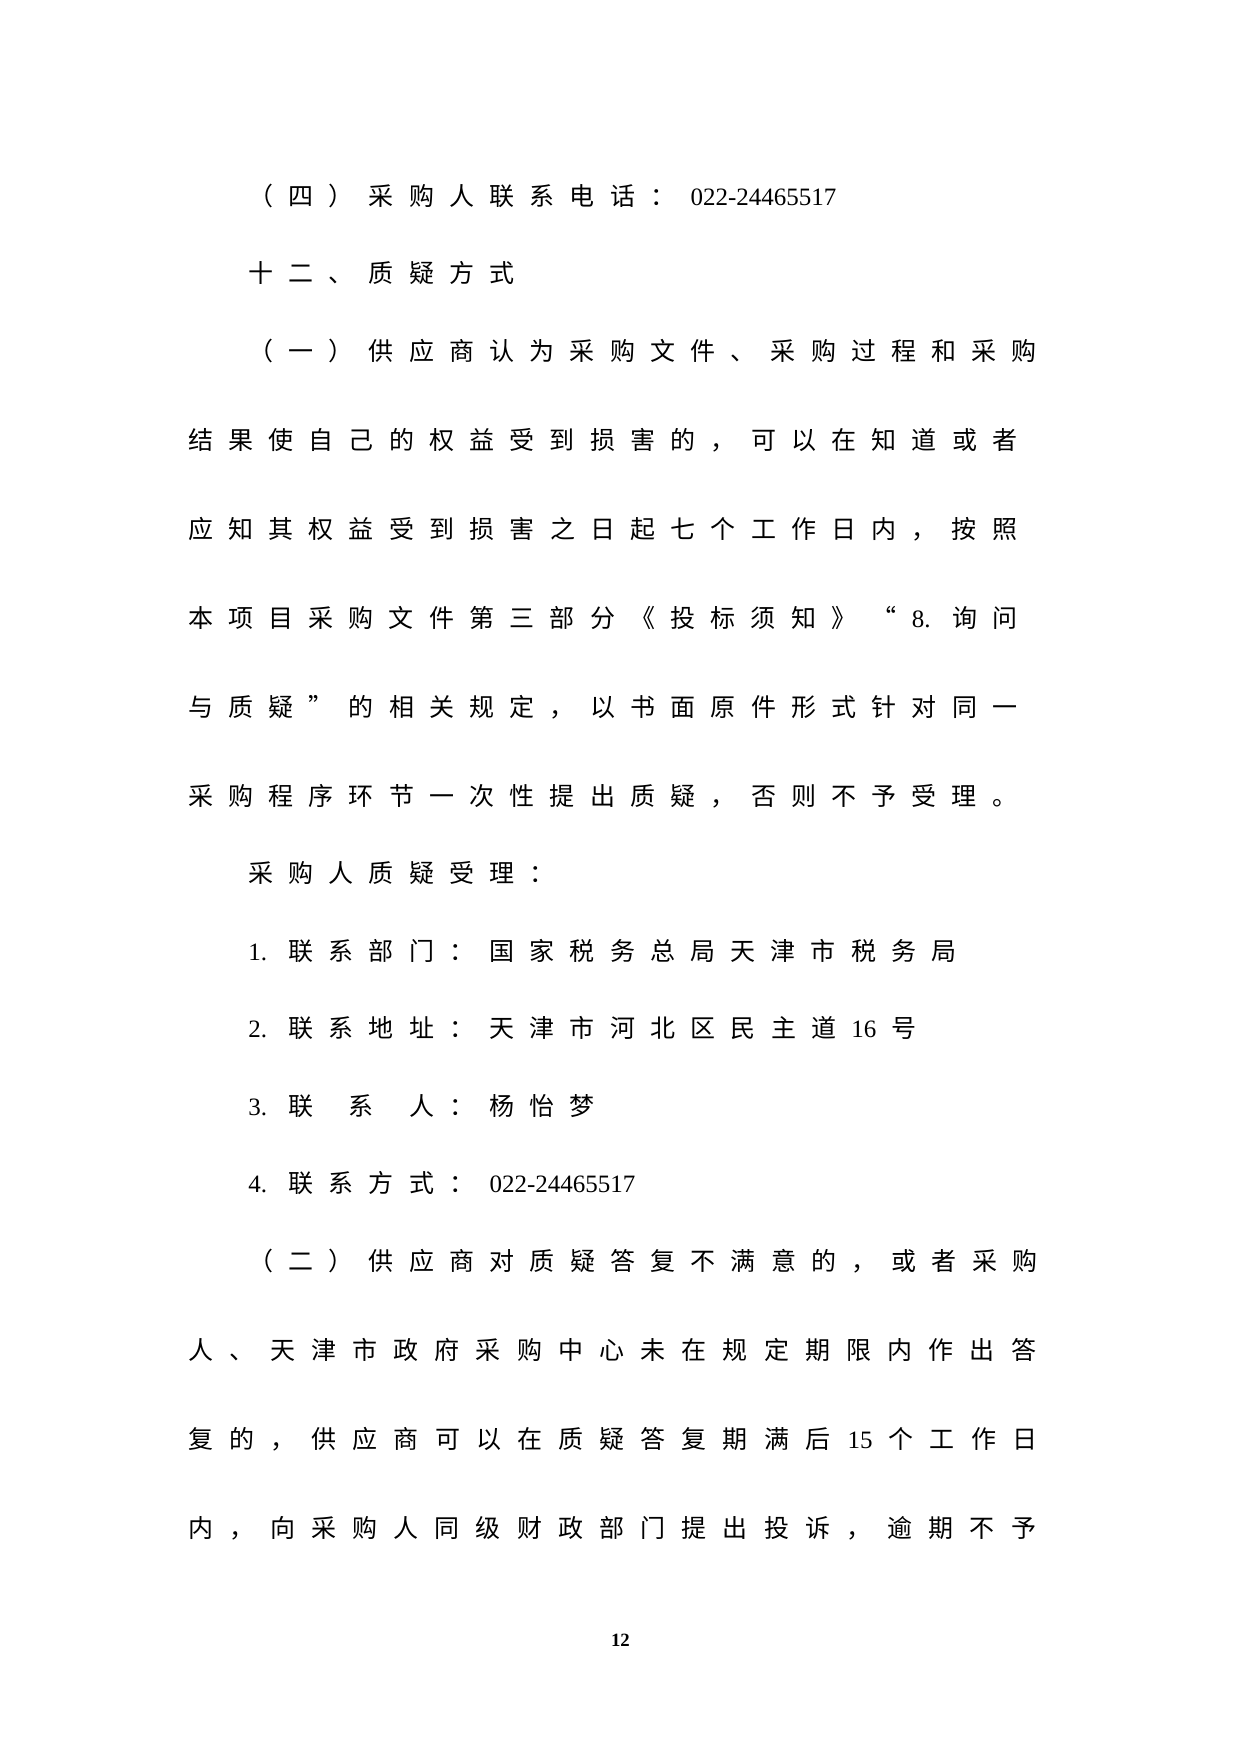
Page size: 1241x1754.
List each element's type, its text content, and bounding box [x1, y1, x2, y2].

text （一）供应商认为采购文件、采购过程和采购结果使自己的权益受到损害的，可以在知道或者应知其权益受到损害之日起七个工作日内，按照本项目采购文件第三部分《投标须知》“8. 询问与质疑”的相关规定，以书面原件形式针对同一采购程序环节一次性提出质疑，否则不予受理。 [188, 319, 1052, 824]
text 采购人质疑受理： [188, 842, 1052, 902]
text （四）采购人联系电话：022-24465517 [188, 164, 1052, 224]
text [188, 1230, 1052, 1556]
text 1. 联系部门：国家税务总局天津市税务局 [188, 920, 1052, 979]
text 3. 联 系 人：杨怡梦 [188, 1075, 1052, 1134]
text 十二、质疑方式 [188, 242, 1052, 301]
text 2. 联系地址：天津市河北区民主道16号 [188, 997, 1052, 1057]
text 4. 联系方式：022-24465517 [188, 1152, 1052, 1212]
